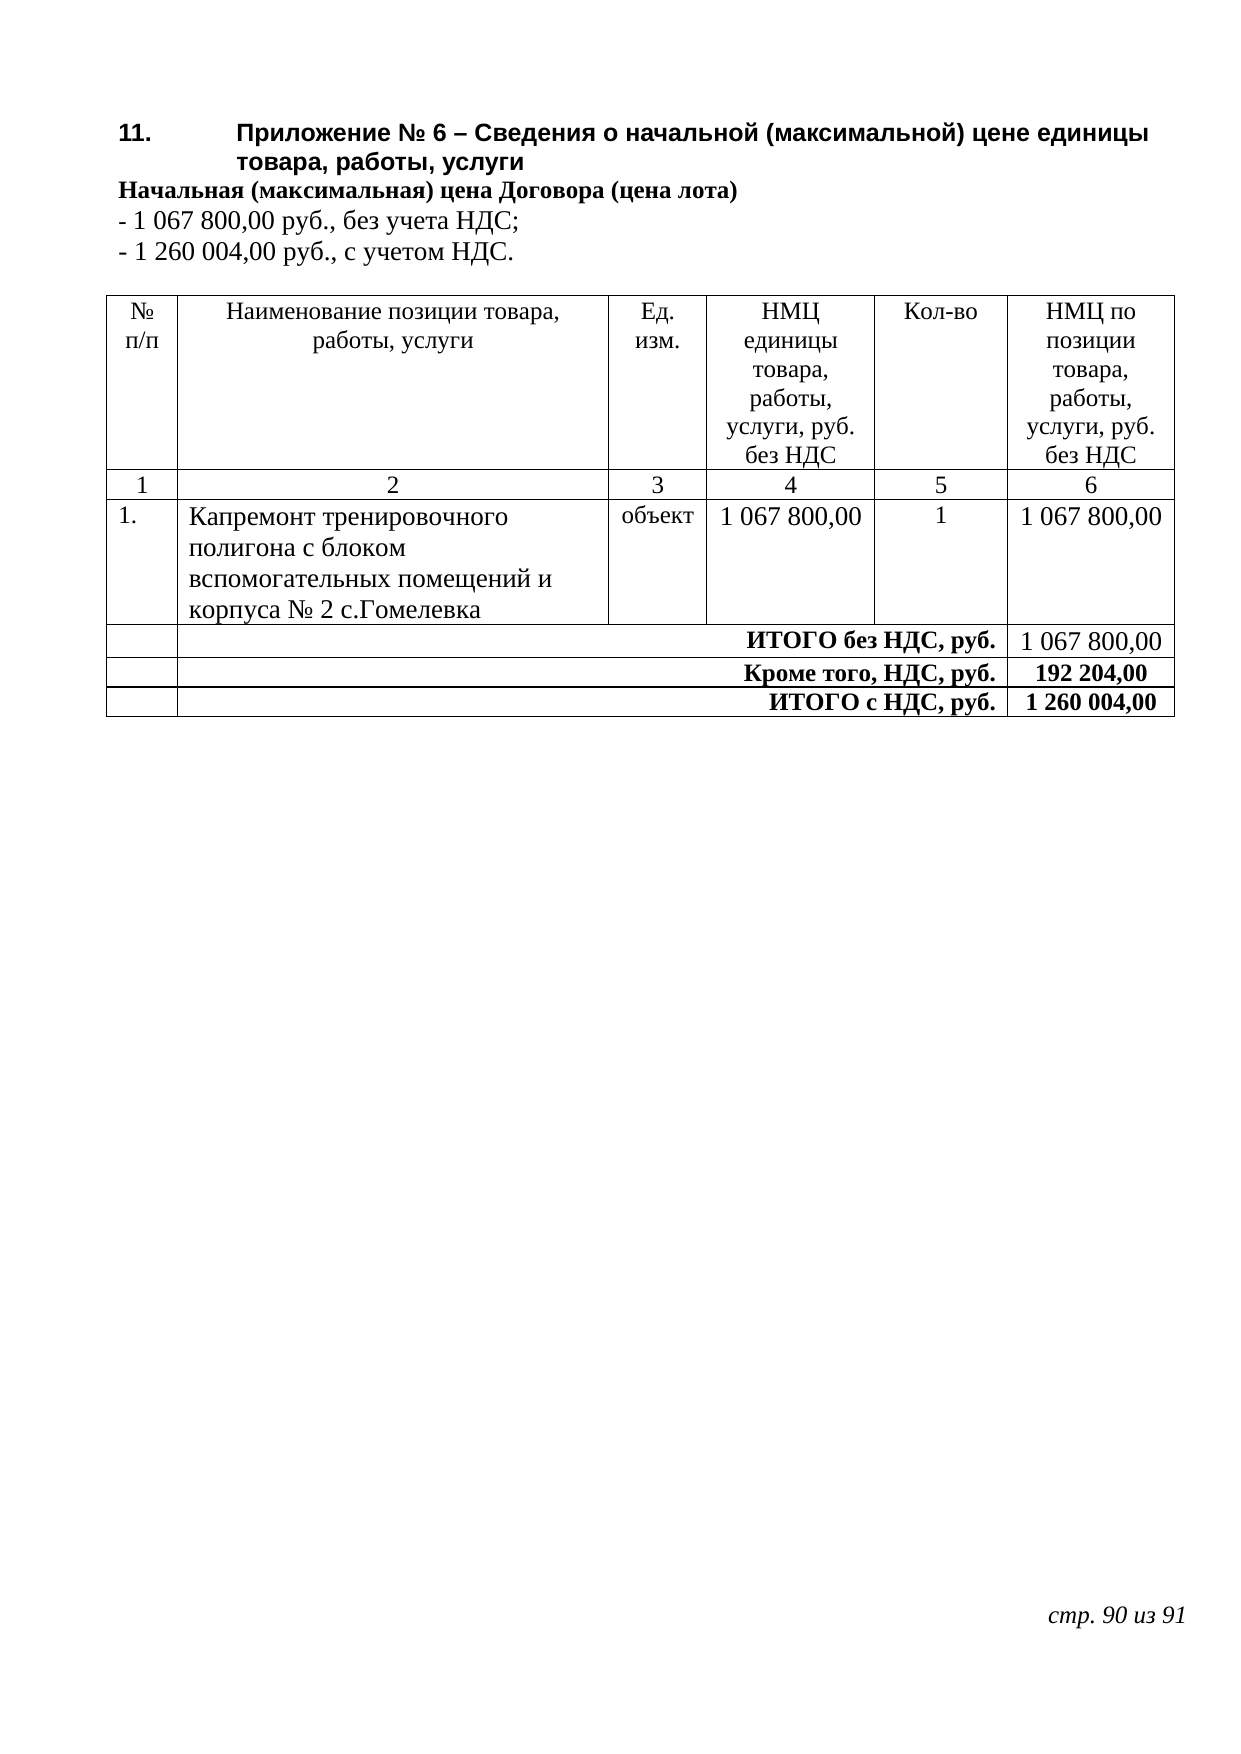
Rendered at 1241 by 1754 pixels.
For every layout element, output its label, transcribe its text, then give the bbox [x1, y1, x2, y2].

table_cell 1 [107, 470, 177, 499]
table_cell 6 [1008, 470, 1174, 499]
table_cell [107, 688, 177, 716]
table_cell 3 [609, 470, 706, 499]
table_header НМЦ единицы товара, работы, услуги, руб. без НДС [707, 296, 874, 469]
table_cell Кроме того, НДС, руб. [178, 658, 1007, 686]
table_cell 1 067 800,00 [707, 500, 874, 624]
table_header НМЦ по позиции товара, работы, услуги, руб. без НДС [1008, 296, 1174, 469]
table_cell ИТОГО без НДС, руб. [178, 625, 1007, 657]
table_header Ед. изм. [609, 296, 706, 469]
text - 1 067 800,00 руб., без учета НДС; [118, 204, 1181, 236]
table_header № п/п [107, 296, 177, 469]
table_cell ИТОГО с НДС, руб. [178, 688, 1007, 716]
list Начальная (максимальная) цена Договора (цена лота) [118, 176, 1181, 204]
table_cell 1 067 800,00 [1008, 500, 1174, 624]
table_cell объект [609, 500, 706, 624]
table_cell [107, 658, 177, 686]
table_cell 1 067 800,00 [1008, 625, 1174, 657]
table_cell 1 260 004,00 [1008, 688, 1174, 716]
table_header Кол-во [875, 296, 1007, 469]
table_cell 5 [875, 470, 1007, 499]
table_cell 1 [875, 500, 1007, 624]
text - 1 260 004,00 руб., с учетом НДС. [118, 236, 1181, 267]
table_cell 2 [178, 470, 608, 499]
table_cell [107, 625, 177, 657]
table_cell 192 204,00 [1008, 658, 1174, 686]
table_cell 1. [107, 500, 177, 624]
table_cell Капремонт тренировочного полигона с блоком вспомогательных помещений и корпуса № 2 с.Гомелевка [178, 500, 608, 624]
table_header Наименование позиции товара, работы, услуги [178, 296, 608, 469]
subtitle Приложение № 6 – Сведения о начальной (максимальной) цене единицы товара, работы, услуги [118, 118, 1181, 176]
table_cell 4 [707, 470, 874, 499]
